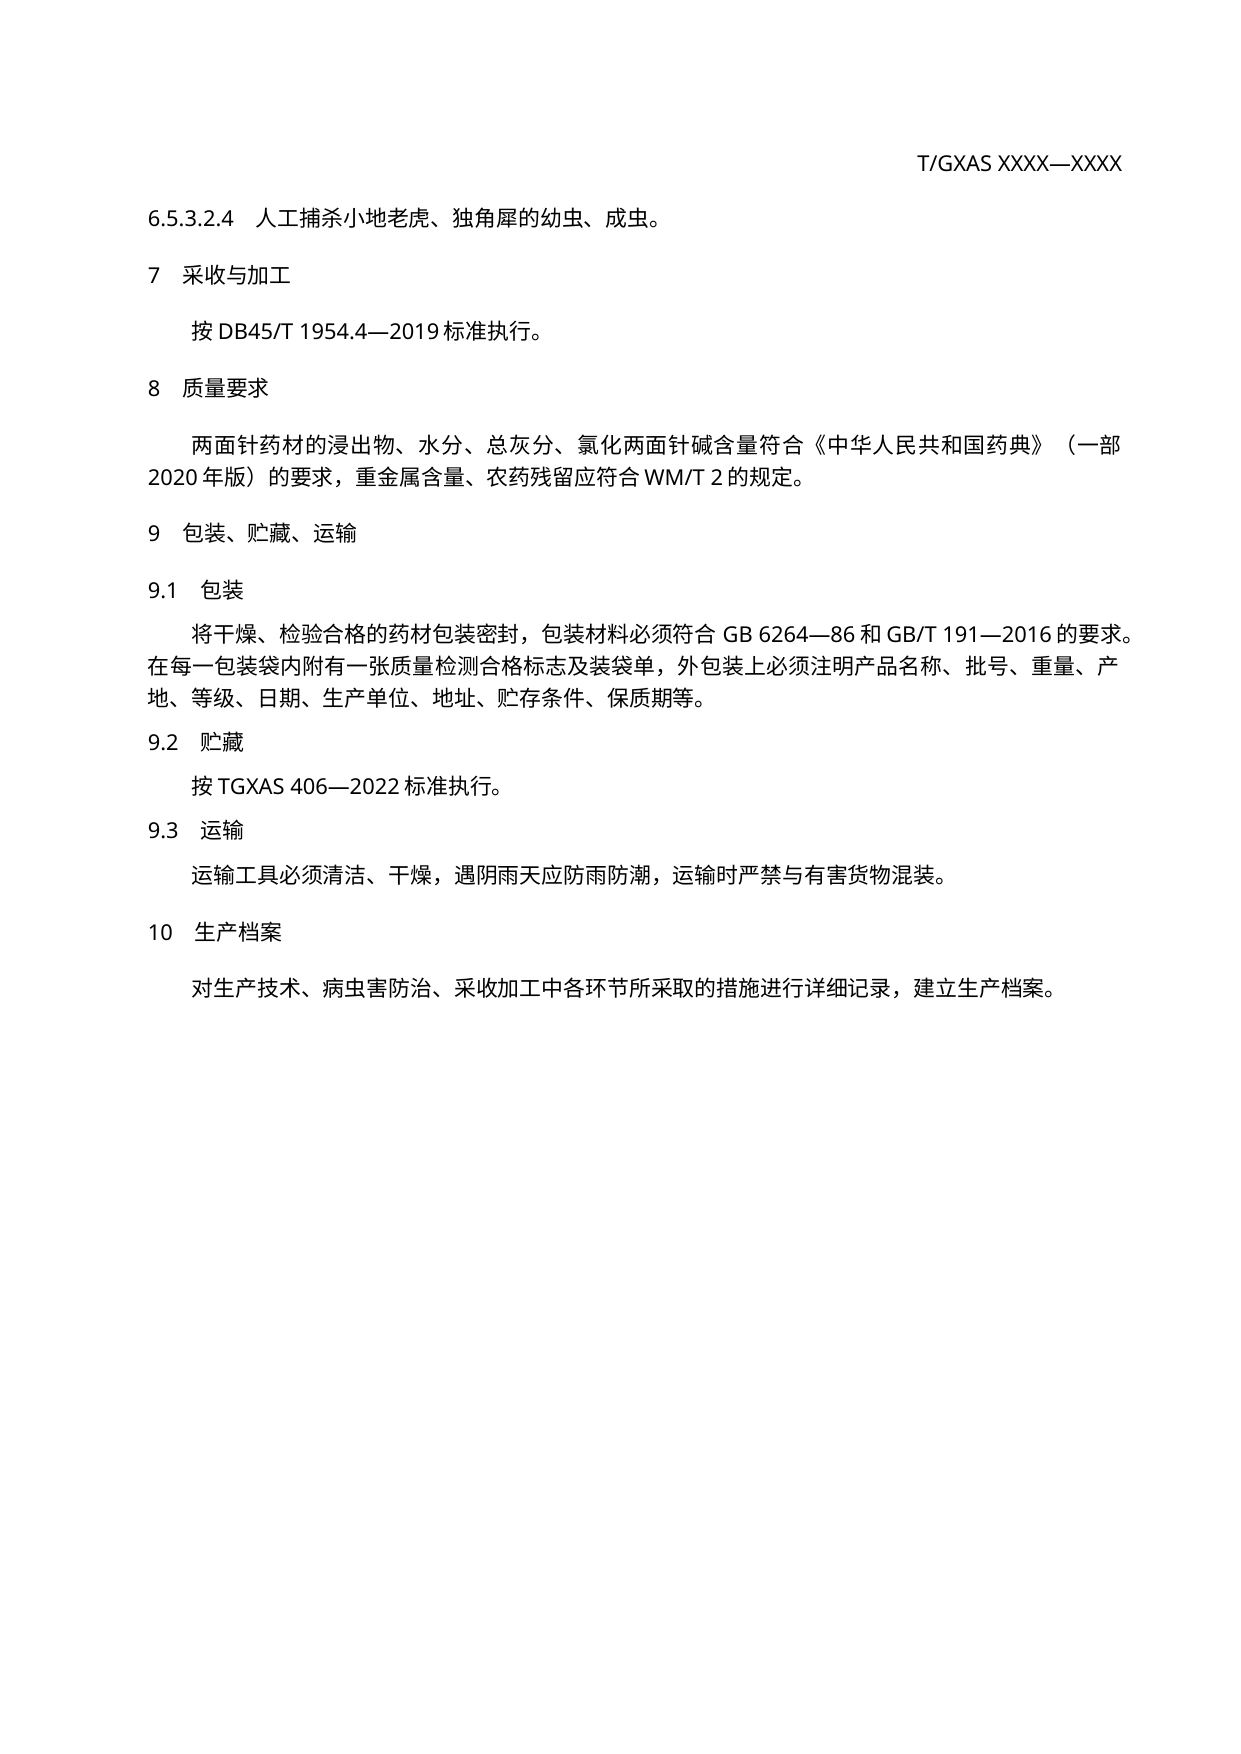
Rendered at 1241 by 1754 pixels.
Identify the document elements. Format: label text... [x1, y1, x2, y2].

text 生产档案 [148, 914, 1122, 946]
text 贮藏 [148, 725, 1122, 757]
text 采收与加工 [148, 258, 1122, 289]
text 人工捕杀小地老虎、独角犀的幼虫、成虫。 [148, 201, 1122, 233]
text 对生产技术、病虫害防治、采收加工中各环节所采取的措施进行详细记录，建立生产档案。 [148, 971, 1122, 1003]
text 包装、贮藏、运输 [148, 516, 1122, 548]
text 包装 [148, 573, 1122, 605]
text 运输工具必须清洁、干燥，遇阴雨天应防雨防潮，运输时严禁与有害货物混装。 [148, 858, 1122, 889]
text 按DB45/T 1954.4—2019标准执行。 [148, 314, 1122, 346]
text 两面针药材的浸出物、水分、总灰分、氯化两面针碱含量符合《中华人民共和国药典》（一部 2020年版）的要求，重金属含量、农药残留应符合WM/T 2的规定。 [148, 428, 1122, 491]
text 运输 [148, 813, 1122, 845]
text 将干燥、检验合格的药材包装密封，包装材料必须符合GB 6264—86和GB/T 191—2016的要求。在每一包装袋内附有一张质量检测合格标志及装袋单，外包装上必须注明产品名称、批号、重量、产地、等级、日期、生产单位、地址、贮存条件、保质期等。 [148, 617, 1122, 712]
text 按TGXAS 406—2022标准执行。 [148, 769, 1122, 801]
text 质量要求 [148, 371, 1122, 403]
